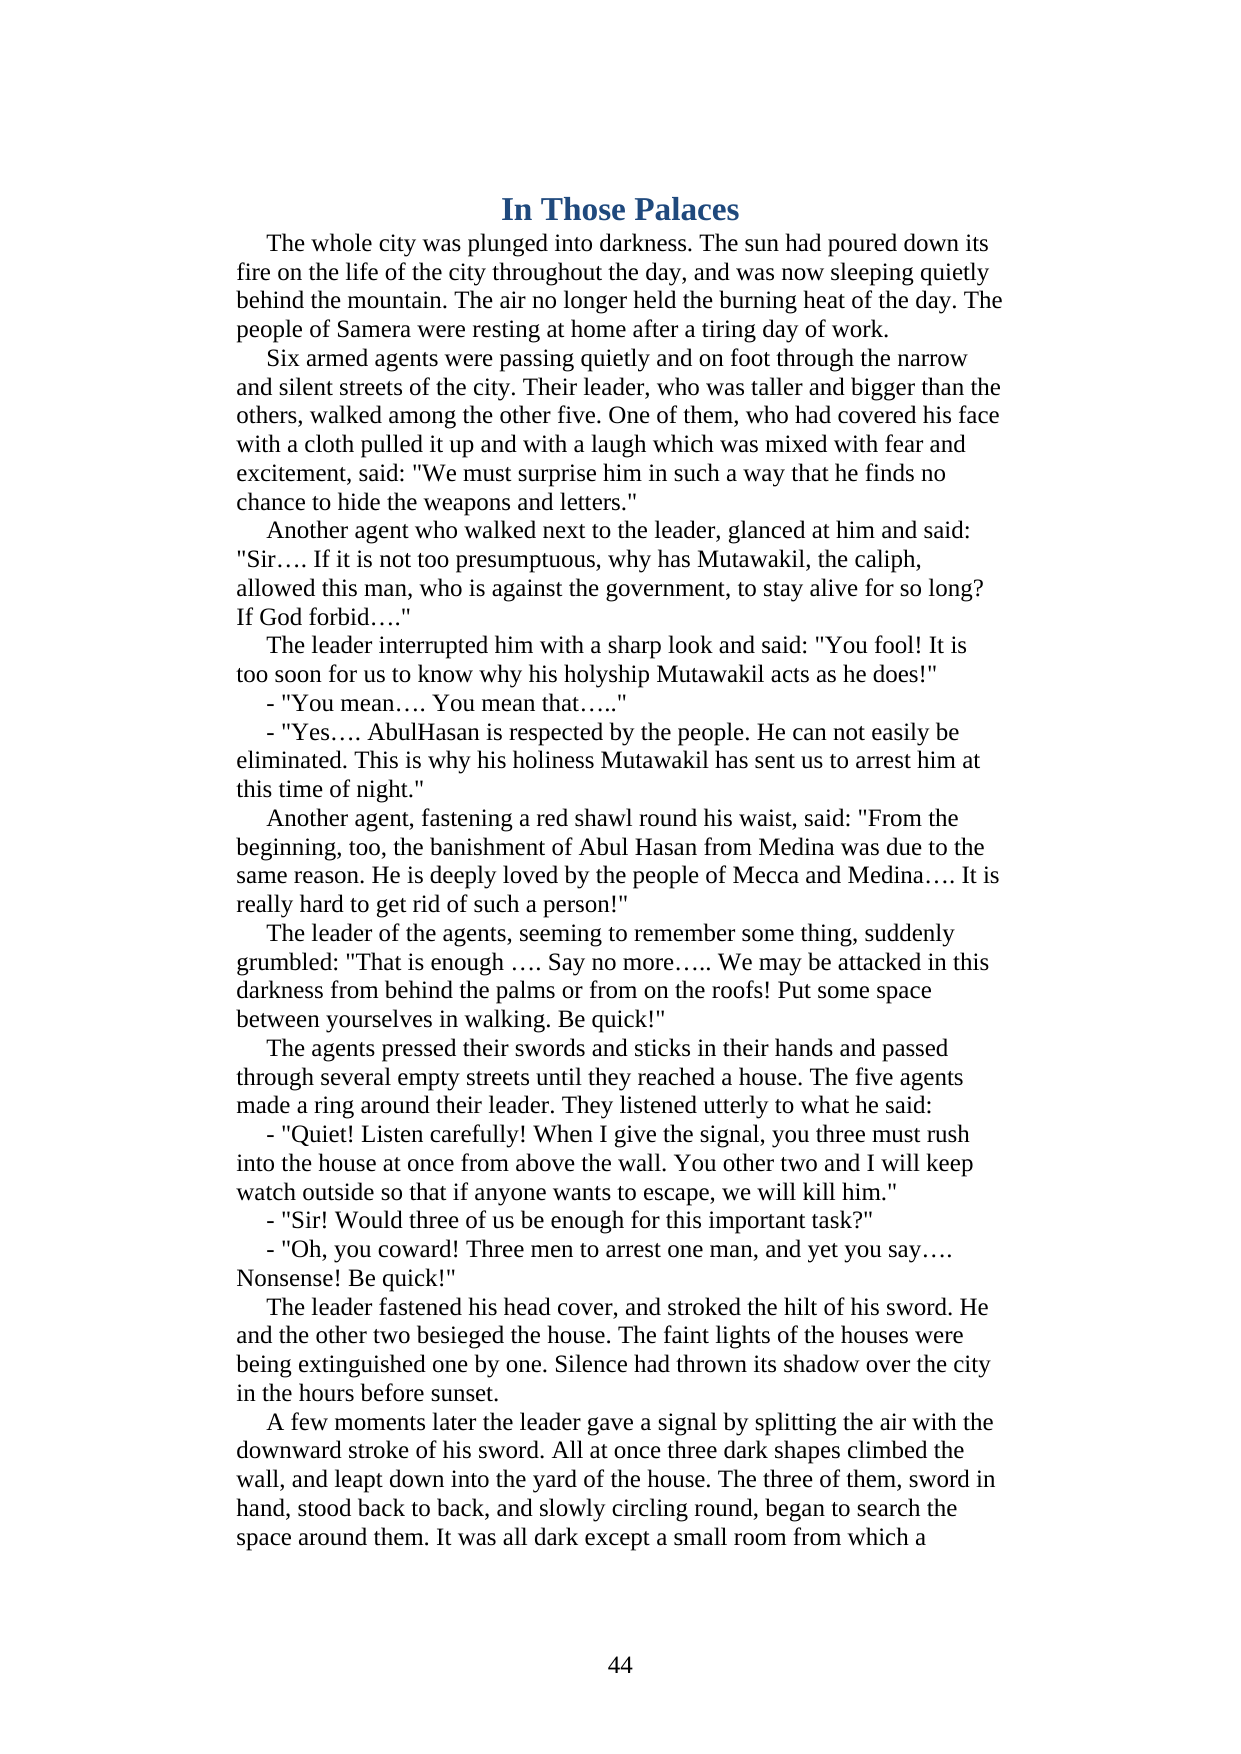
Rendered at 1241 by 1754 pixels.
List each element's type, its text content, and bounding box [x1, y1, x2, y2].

text The leader fastened his head cover, and stroked the hilt of his sword. He and the other two besieged the house. The faint lights of the houses were being extinguished one by one. Silence had thrown its shadow over the city in the hours before sunset. [236, 1292, 1004, 1407]
text Another agent who walked next to the leader, glanced at him and said: "Sir…. If it is not too presumptuous, why has Mutawakil, the caliph, allowed this man, who is against the government, to stay alive for so long? If God forbid…." [236, 516, 1004, 631]
text The leader of the agents, seeming to remember some thing, suddenly grumbled: "That is enough …. Say no more….. We may be attacked in this darkness from behind the palms or from on the roofs! Put some space between yourselves in walking. Be quick!" [236, 918, 1004, 1033]
text The leader interrupted him with a sharp look and said: "You fool! It is too soon for us to know why his holyship Mutawakil acts as he does!" [236, 631, 1004, 688]
text - "You mean…. You mean that….." [236, 688, 1004, 717]
text - "Oh, you coward! Three men to arrest one man, and yet you say…. Nonsense! Be quick!" [236, 1234, 1004, 1292]
text The agents pressed their swords and sticks in their hands and passed through several empty streets until they reached a house. The five agents made a ring around their leader. They listened utterly to what he said: [236, 1033, 1004, 1119]
subtitle In Those Palaces [236, 190, 1004, 228]
text Another agent, fastening a red shawl round his waist, said: "From the beginning, too, the banishment of Abul Hasan from Medina was due to the same reason. He is deeply loved by the people of Mecca and Medina…. It is really hard to get rid of such a person!" [236, 803, 1004, 918]
text - "Quiet! Listen carefully! When I give the signal, you three must rush into the house at once from above the wall. You other two and I will keep watch outside so that if anyone wants to escape, we will kill him." [236, 1119, 1004, 1206]
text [236, 1407, 1004, 1551]
text - "Yes…. AbulHasan is respected by the people. He can not easily be eliminated. This is why his holiness Mutawakil has sent us to arrest him at this time of night." [236, 717, 1004, 803]
text The whole city was plunged into darkness. The sun had poured down its fire on the life of the city throughout the day, and was now sleeping quietly behind the mountain. The air no longer held the burning heat of the day. The people of Samera were resting at home after a tiring day of work. [236, 228, 1004, 343]
text Six armed agents were passing quietly and on foot through the narrow and silent streets of the city. Their leader, who was taller and bigger than the others, walked among the other five. One of them, who had covered his face with a cloth pulled it up and with a laugh which was mixed with fear and excitement, said: "We must surprise him in such a way that he finds no chance to hide the weapons and letters." [236, 343, 1004, 516]
text - "Sir! Would three of us be enough for this important task?" [236, 1206, 1004, 1234]
